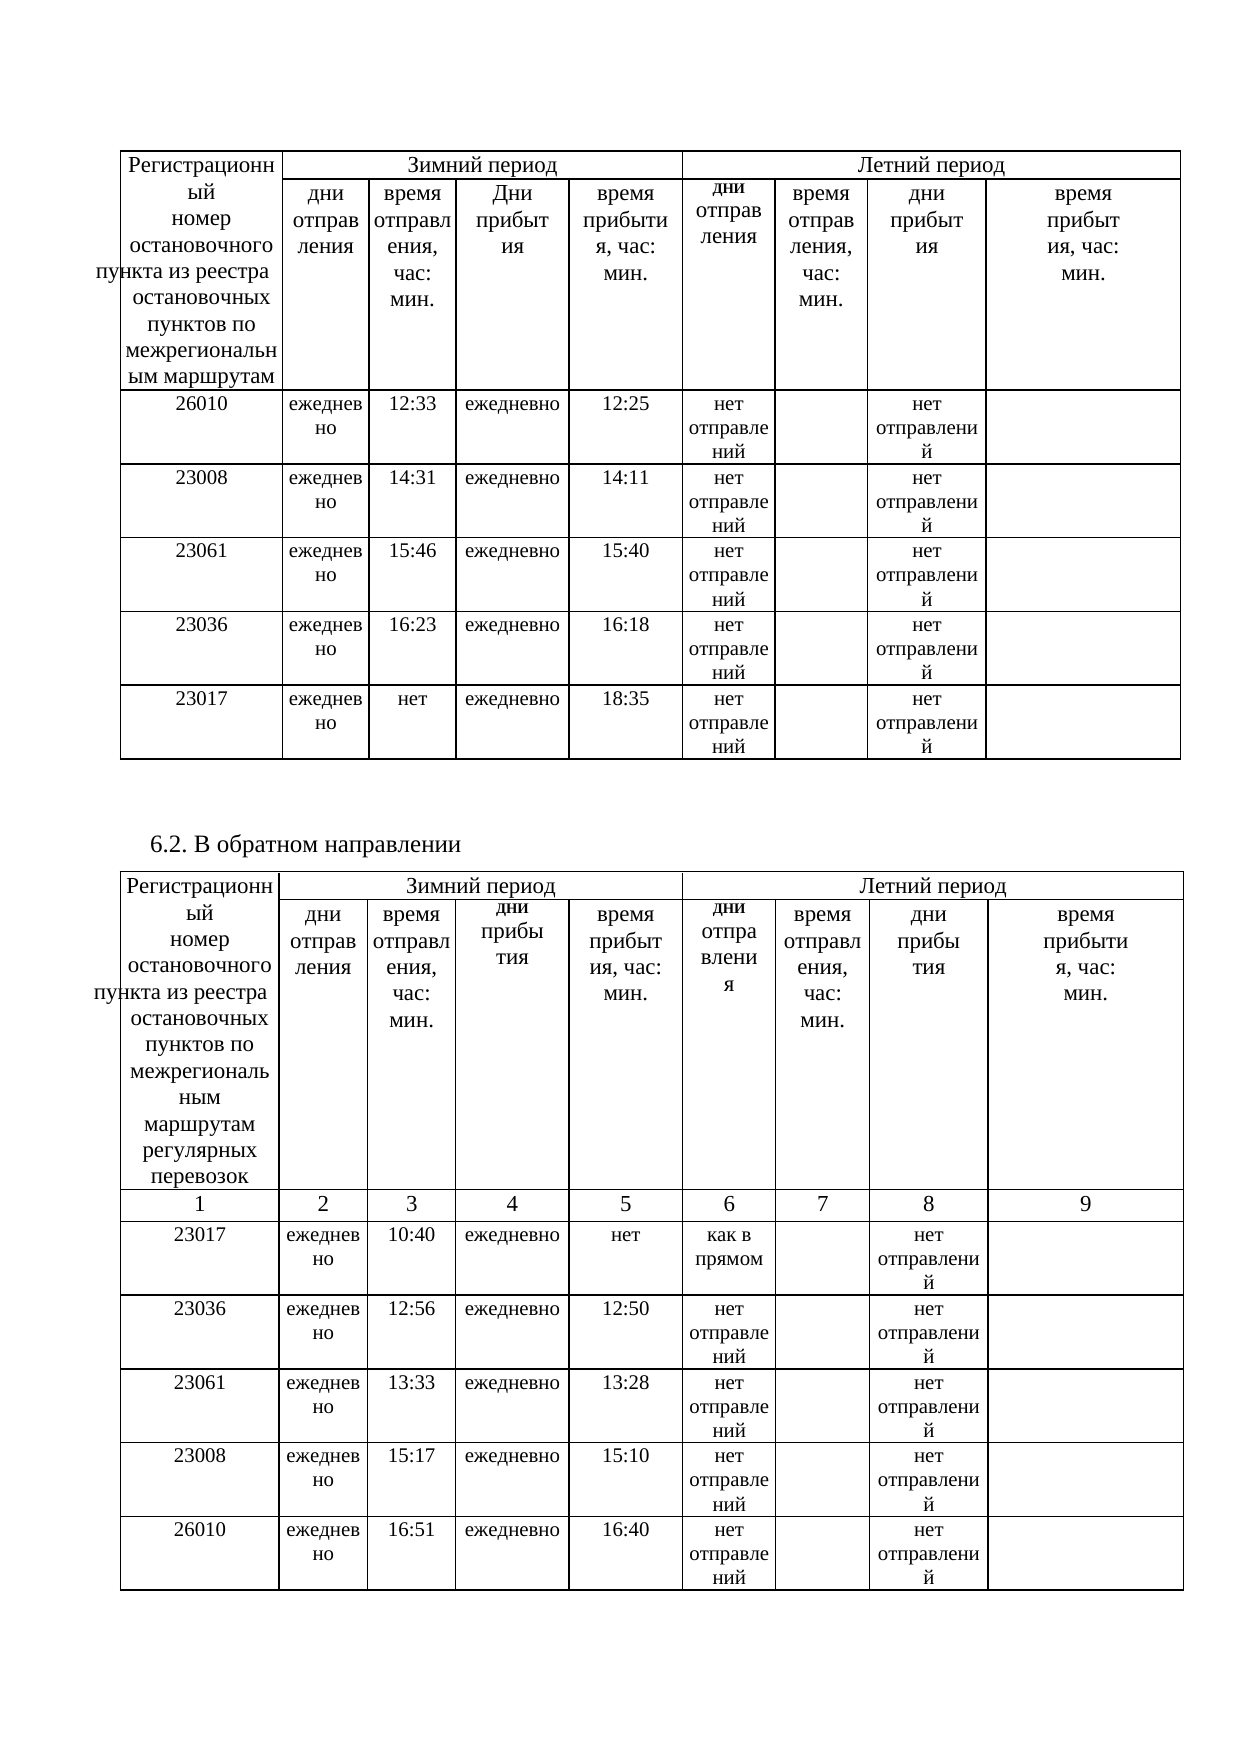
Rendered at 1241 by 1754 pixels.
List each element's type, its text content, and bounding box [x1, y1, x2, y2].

table_cell 23017 [121, 1222, 278, 1294]
table_cell 9 [989, 1190, 1183, 1221]
table_cell 4 [456, 1190, 568, 1221]
table_cell ежедневно [283, 465, 368, 537]
table_cell ежедневно [456, 1443, 568, 1516]
table_cell [987, 538, 1180, 611]
table_cell нет отправлений [868, 465, 985, 537]
table_cell ежедневно [280, 1222, 367, 1294]
table_cell [989, 1370, 1183, 1442]
table_cell нет отправлений [870, 1222, 987, 1294]
table_cell 8 [870, 1190, 987, 1221]
table_cell дни отправ ления [283, 180, 368, 389]
table_cell [989, 1296, 1183, 1368]
table_cell ежедневно [280, 1370, 367, 1442]
table_cell ДНИ отпра влени я [683, 900, 775, 1189]
table_cell дни прибы тия [870, 900, 987, 1189]
table_cell 2 [280, 1190, 367, 1221]
table_cell время прибыт ия, час: мин. [987, 180, 1180, 389]
table_cell 16:40 [570, 1517, 682, 1589]
table_cell [776, 1517, 869, 1589]
table_cell 15:17 [368, 1443, 455, 1516]
table_cell ДНИ прибы тия [456, 900, 568, 1189]
table_header Зимний период [283, 152, 682, 178]
table_cell нет отправлений [683, 465, 774, 537]
table_header Летний период [683, 152, 1180, 178]
table_cell нет отправлений [683, 391, 774, 463]
table_cell 15:46 [370, 538, 455, 611]
table_cell [987, 391, 1180, 463]
table_cell время отправл ения, час: мин. [368, 900, 455, 1189]
table_cell нет отправлений [870, 1296, 987, 1368]
table_cell нет отправлений [868, 612, 985, 684]
table_cell [776, 391, 867, 463]
table_cell Дни прибыт ия [457, 180, 568, 389]
table_cell 7 [776, 1190, 869, 1221]
table_cell дни отправ ления [280, 900, 367, 1189]
table_cell нет отправлений [870, 1517, 987, 1589]
table_cell нет отправлений [683, 612, 774, 684]
table_header Зимний период [280, 872, 682, 899]
table_cell [987, 465, 1180, 537]
table_cell время отправл ения, час: мин. [370, 180, 455, 389]
table_cell нет отправлений [868, 686, 985, 758]
table_cell 12:50 [570, 1296, 682, 1368]
table_cell ежедневно [283, 612, 368, 684]
table_cell 26010 [121, 1517, 278, 1589]
table_cell [989, 1222, 1183, 1294]
table_cell ежедневно [456, 1296, 568, 1368]
table_cell 12:33 [370, 391, 455, 463]
table_cell ежедневно [280, 1296, 367, 1368]
table_cell 18:35 [570, 686, 682, 758]
table_cell ежедневно [280, 1443, 367, 1516]
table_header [121, 152, 282, 389]
table_cell [989, 1517, 1183, 1589]
table_cell [776, 1296, 869, 1368]
table_cell нет отправлений [683, 1517, 775, 1589]
table_cell 15:10 [570, 1443, 682, 1516]
table_cell [987, 612, 1180, 684]
table_cell нет [570, 1222, 682, 1294]
table_cell ежедневно [457, 686, 568, 758]
table_cell 23061 [121, 538, 282, 611]
table_cell нет отправлений [683, 1443, 775, 1516]
table_cell ежедневно [280, 1517, 367, 1589]
table_cell [776, 538, 867, 611]
table_cell ежедневно [456, 1222, 568, 1294]
table_cell ежедневно [283, 538, 368, 611]
table_cell [776, 1370, 869, 1442]
table_cell 5 [570, 1190, 682, 1221]
table_cell [776, 465, 867, 537]
table_cell 3 [368, 1190, 455, 1221]
table_cell дни прибыт ия [868, 180, 985, 389]
table_cell нет отправлений [683, 1296, 775, 1368]
table_cell время прибыти я, час: мин. [989, 900, 1183, 1189]
table_cell [776, 1222, 869, 1294]
table_cell 13:33 [368, 1370, 455, 1442]
table_cell нет отправлений [868, 538, 985, 611]
table_cell 23008 [121, 1443, 278, 1516]
table_cell [987, 686, 1180, 758]
table_cell 23036 [121, 1296, 278, 1368]
table_cell нет [370, 686, 455, 758]
table_cell 14:11 [570, 465, 682, 537]
table_cell 23061 [121, 1370, 278, 1442]
table_cell [776, 1443, 869, 1516]
table_cell нет отправлений [870, 1370, 987, 1442]
table_cell 26010 [121, 391, 282, 463]
table_cell ежедневно [283, 686, 368, 758]
table_cell 6 [683, 1190, 775, 1221]
table_cell 23036 [121, 612, 282, 684]
table_header Регистрационный номер остановочного пункта из реестра остановочных пунктов по межрегиональным маршрутам регулярных перевозок [121, 872, 279, 1189]
table_cell [776, 686, 867, 758]
table_cell нет отправлений [870, 1443, 987, 1516]
table_cell ежедневно [283, 391, 368, 463]
table_cell ежедневно [457, 612, 568, 684]
text 6.2. В обратном направлении [150, 829, 1090, 858]
table_cell нет отправлений [683, 538, 774, 611]
table_cell [989, 1443, 1183, 1516]
table_cell 12:25 [570, 391, 682, 463]
table_cell 14:31 [370, 465, 455, 537]
table_cell время прибыти я, час: мин. [570, 180, 682, 389]
table_header Летний период [683, 872, 1183, 899]
table_cell 13:28 [570, 1370, 682, 1442]
table_cell 23008 [121, 465, 282, 537]
table_cell ежедневно [456, 1517, 568, 1589]
table_cell ежедневно [456, 1370, 568, 1442]
table_cell ДНИ отправ ления [683, 180, 774, 389]
table_cell 10:40 [368, 1222, 455, 1294]
table_cell 23017 [121, 686, 282, 758]
table_cell 12:56 [368, 1296, 455, 1368]
table_cell нет отправлений [868, 391, 985, 463]
table_cell ежедневно [457, 465, 568, 537]
table_cell 16:23 [370, 612, 455, 684]
table_cell время отправ ления, час: мин. [776, 180, 867, 389]
table_cell нет отправлений [683, 1370, 775, 1442]
table_cell 15:40 [570, 538, 682, 611]
table_cell как в прямом [683, 1222, 775, 1294]
table_cell нет отправлений [683, 686, 774, 758]
table_cell ежедневно [457, 391, 568, 463]
table_cell [776, 612, 867, 684]
table_cell 16:51 [368, 1517, 455, 1589]
table_cell 16:18 [570, 612, 682, 684]
table_cell 1 [121, 1190, 278, 1221]
table_cell время отправл ения, час: мин. [776, 900, 869, 1189]
table_cell ежедневно [457, 538, 568, 611]
table_cell время прибыт ия, час: мин. [570, 900, 682, 1189]
